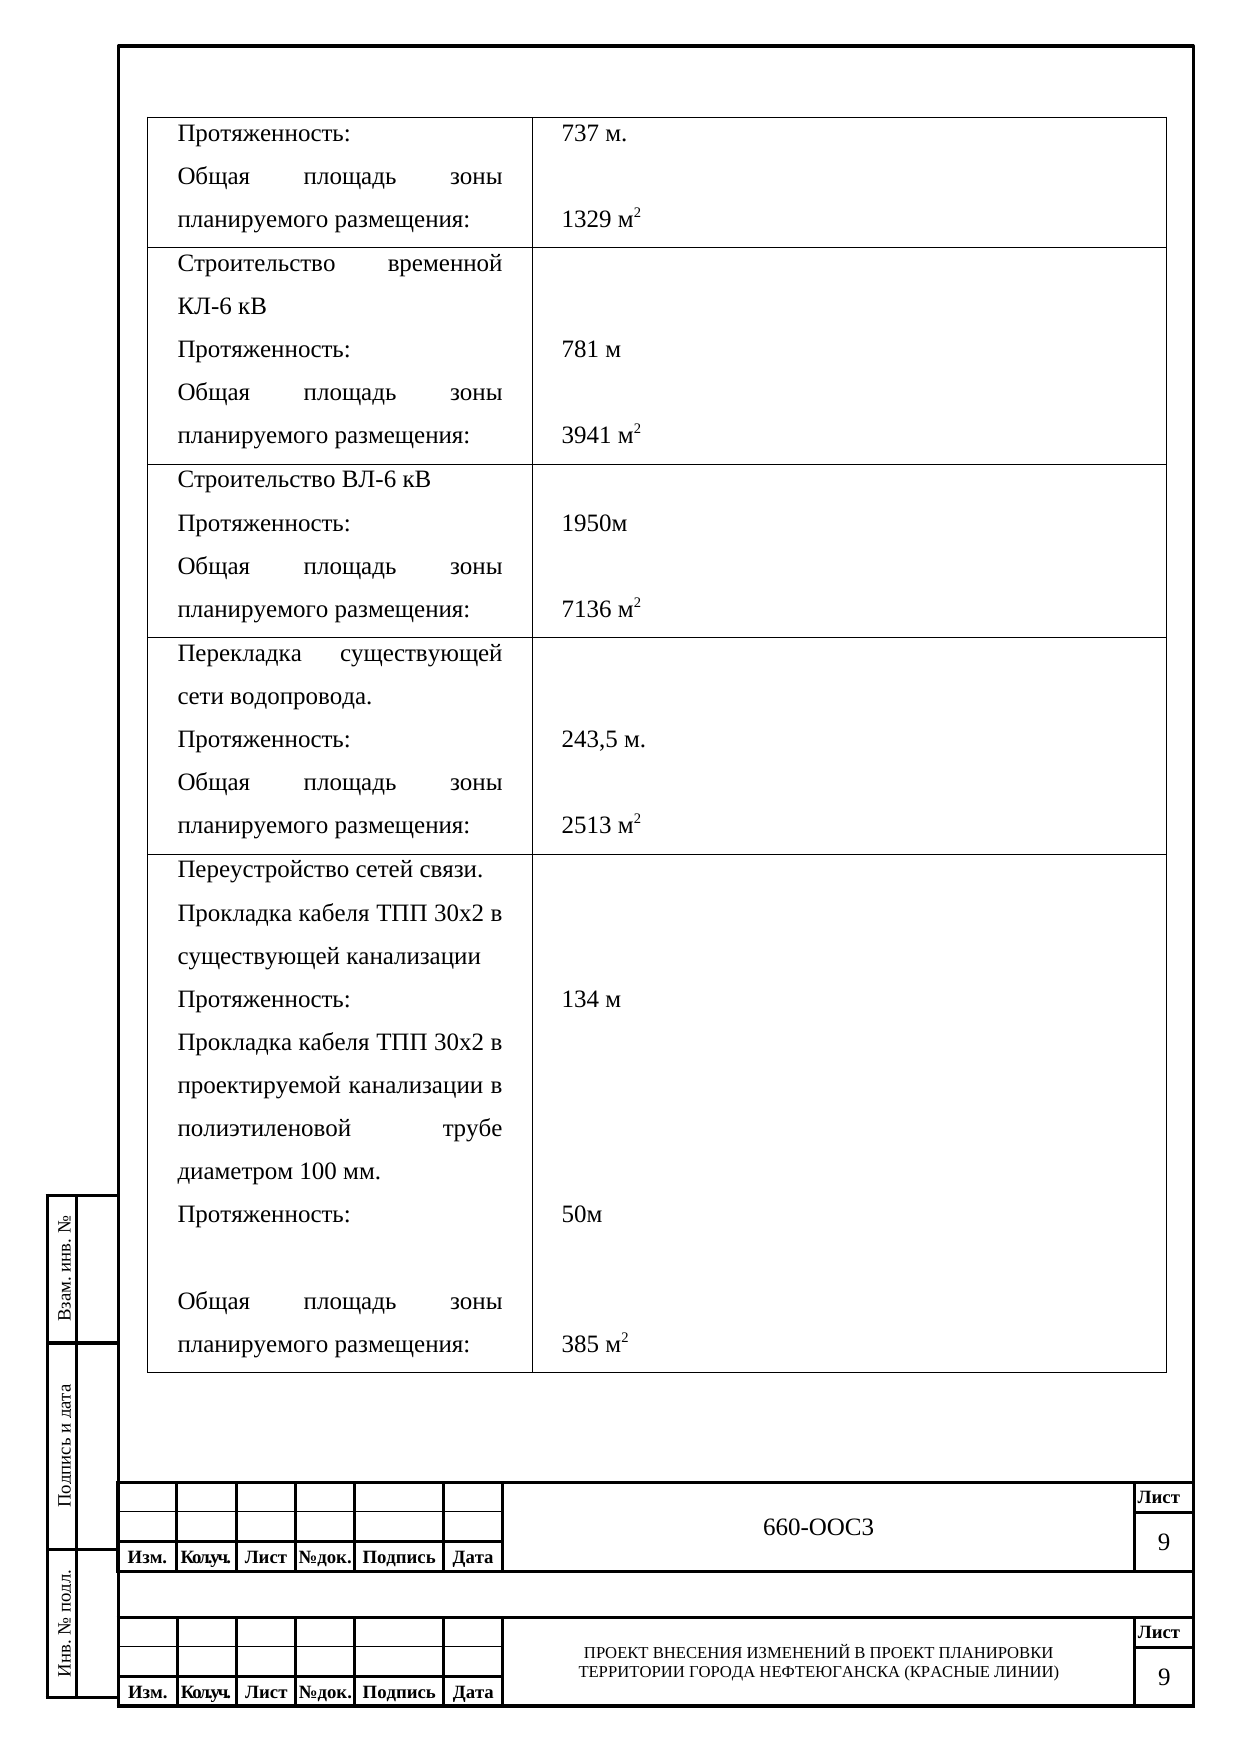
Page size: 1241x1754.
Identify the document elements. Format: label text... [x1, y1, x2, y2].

table_cell 781 м 3941 м2 [533, 248, 1166, 463]
table_cell 134 м 50м 385 м2 [533, 855, 1166, 1372]
table_cell 737 м. 1329 м2 [533, 118, 1166, 247]
table_cell Перекладка существующей сети водопровода. Протяженность: Общая площадь зоны планируемого размещения: [148, 638, 532, 853]
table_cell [148, 118, 532, 247]
table_cell 1950м 7136 м2 [533, 465, 1166, 637]
table_cell 243,5 м. 2513 м2 [533, 638, 1166, 853]
table_cell Строительство ВЛ-6 кВ Протяженность: Общая площадь зоны планируемого размещения: [148, 465, 532, 637]
table_cell Строительство временной КЛ-6 кВ Протяженность: Общая площадь зоны планируемого размещения: [148, 248, 532, 463]
table_cell Переустройство сетей связи. Прокладка кабеля ТПП 30х2 в существующей канализации Протяженность: Прокладка кабеля ТПП 30х2 в проектируемой канализации в полиэтиленовой трубе диаметром 100 мм. Протяженность: Общая площадь зоны планируемого размещения: [148, 855, 532, 1372]
